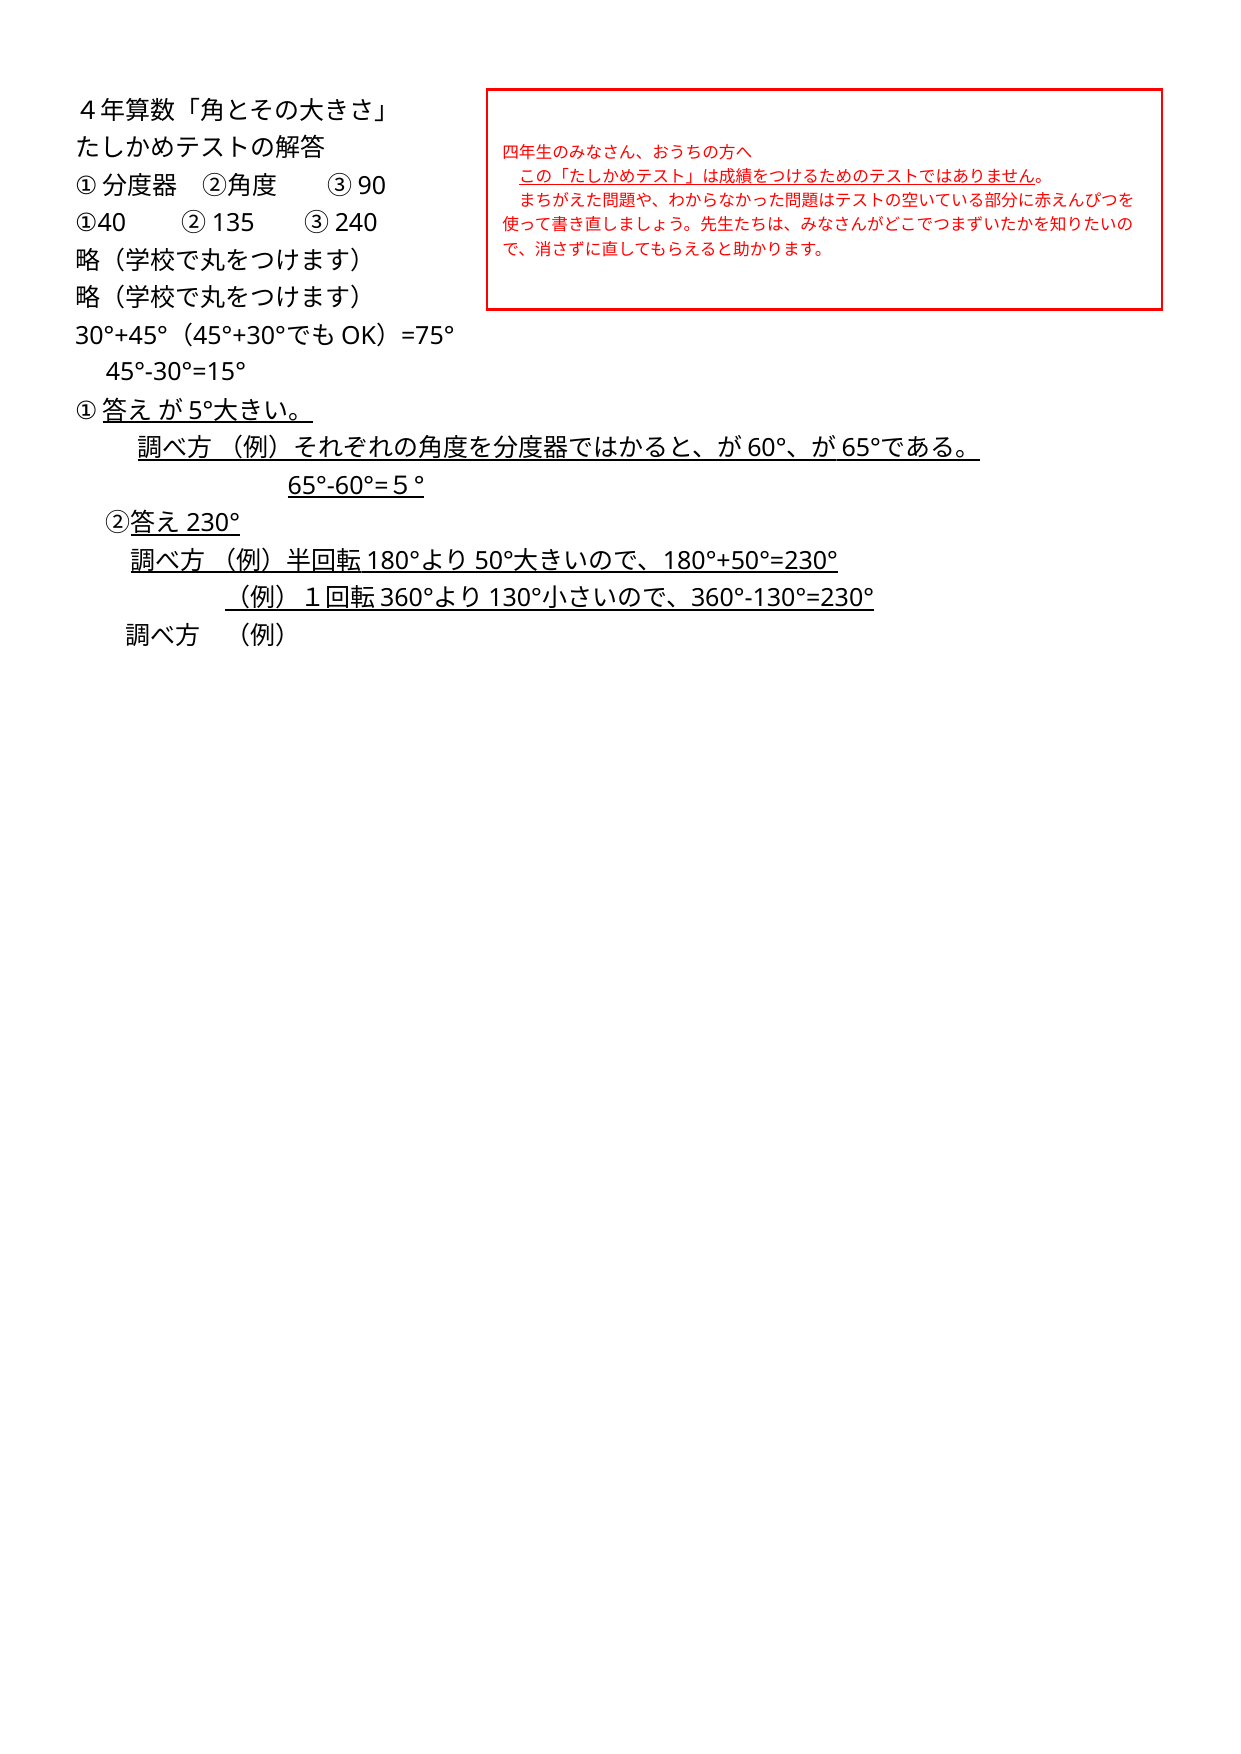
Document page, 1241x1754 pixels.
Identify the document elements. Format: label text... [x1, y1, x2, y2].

text ４年算数「角とその大きさ」 [75, 89, 486, 127]
text 調べ方 （例） [75, 614, 1165, 652]
text ①40 ②135 ③240 [75, 202, 486, 239]
text 45°-30°=15° [75, 352, 1165, 389]
text たしかめテストの解答 [75, 127, 486, 164]
text （例）１回転360°より130°小さいので、360°-130°=230° [75, 577, 1165, 614]
text 調べ方 （例）それぞれの角度を分度器ではかると、が60°、が65°である。 [75, 427, 1165, 464]
text 調べ方 （例）半回転180°より50°大きいので、180°+50°=230° [75, 539, 1165, 577]
text ②答え 230° [75, 502, 1165, 539]
text ①分度器 ②角度 ③90 [75, 164, 486, 202]
text ①答え が5°大きい。 [75, 389, 1165, 427]
text 略（学校で丸をつけます） [75, 277, 1165, 314]
text 65°-60°=５° [75, 464, 1165, 502]
text 30°+45°（45°+30°でもOK）=75° [75, 314, 1165, 352]
text 略（学校で丸をつけます） [75, 239, 486, 277]
